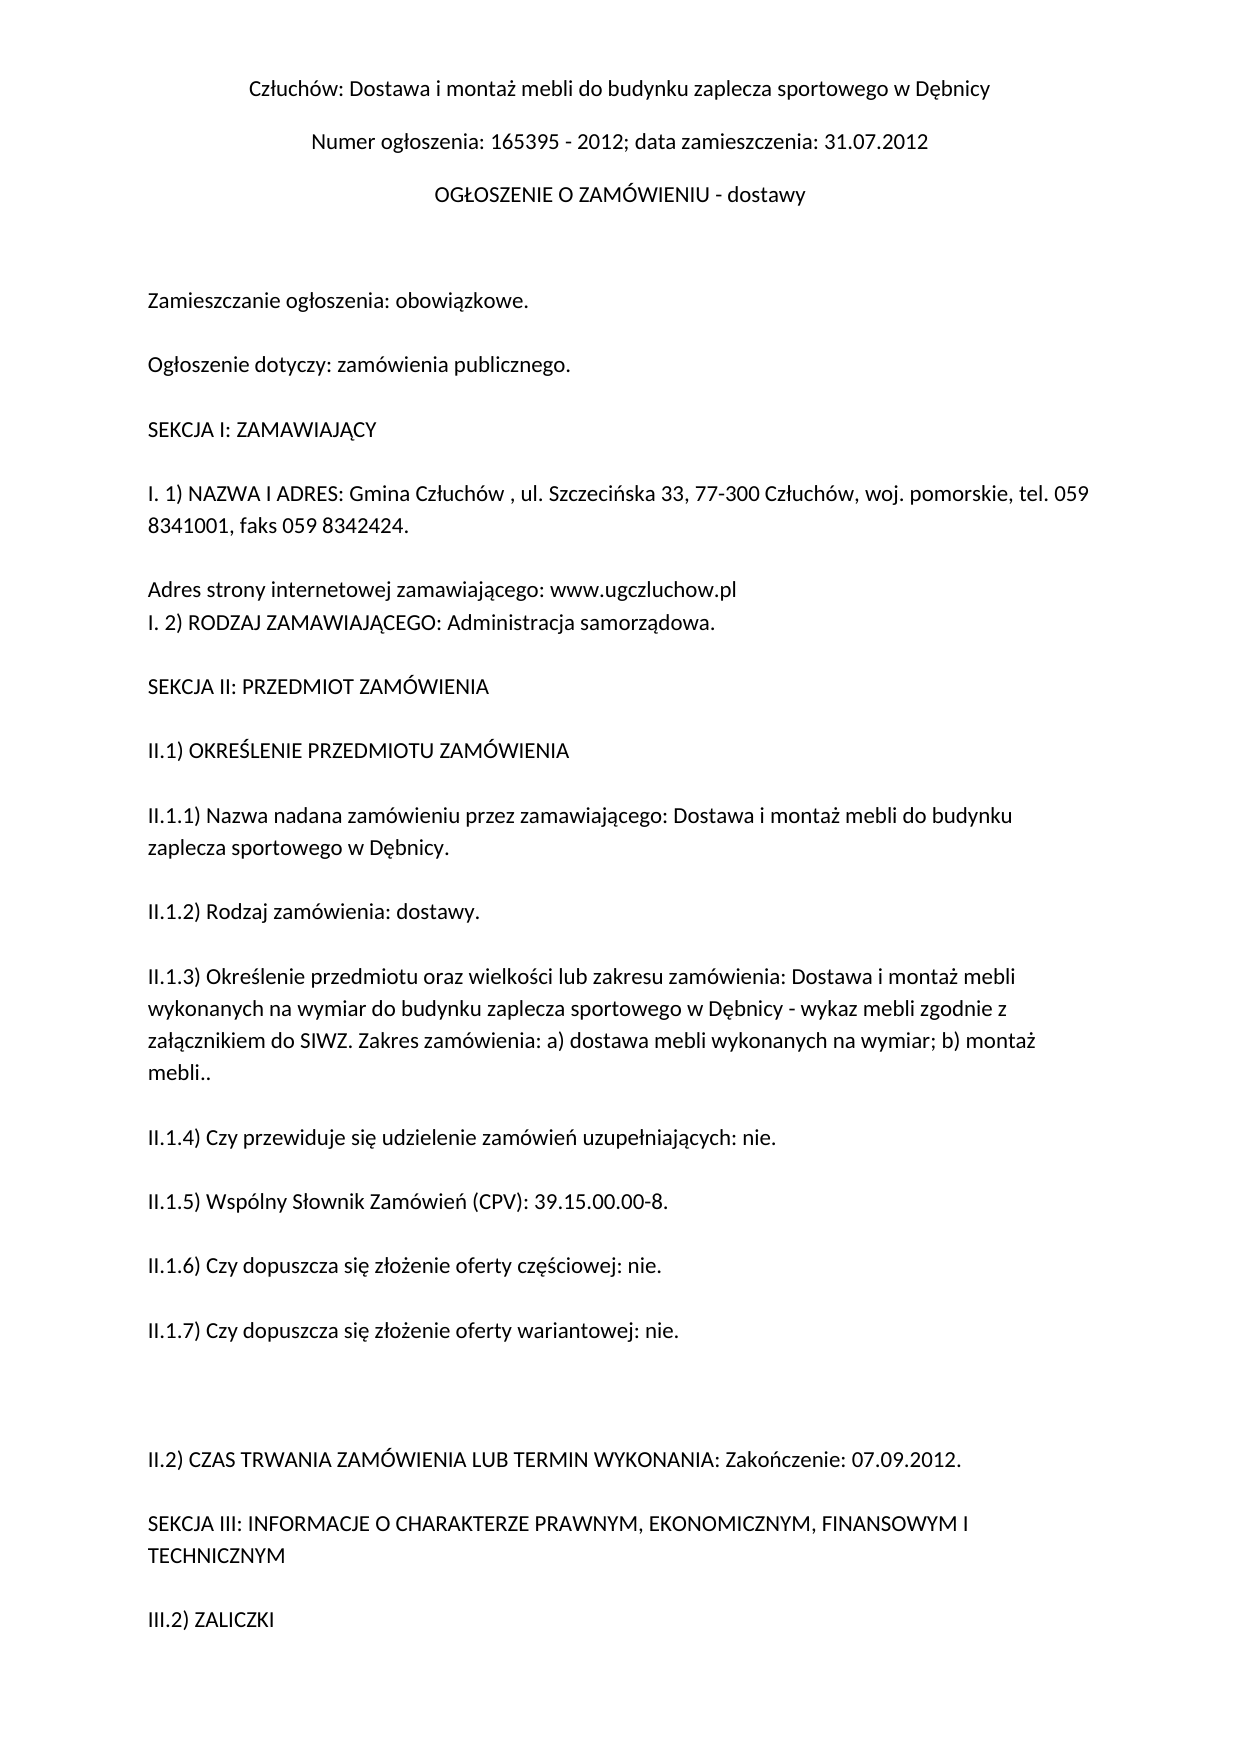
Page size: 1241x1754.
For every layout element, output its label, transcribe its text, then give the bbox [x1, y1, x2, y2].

text SEKCJA I: ZAMAWIAJĄCY [148, 415, 1093, 443]
text I. 1) NAZWA I ADRES: Gmina Człuchów , ul. Szczecińska 33, 77-300 Człuchów, woj. pomorskie, tel. 059 8341001, faks 059 8342424. [148, 479, 1093, 539]
text SEKCJA II: PRZEDMIOT ZAMÓWIENIA [148, 672, 1093, 700]
text II.1.4) Czy przewiduje się udzielenie zamówień uzupełniających: nie. [148, 1123, 1093, 1151]
text Człuchów: Dostawa i montaż mebli do budynku zaplecza sportowego w Dębnicy [148, 74, 1093, 102]
text SEKCJA III: INFORMACJE O CHARAKTERZE PRAWNYM, EKONOMICZNYM, FINANSOWYM I TECHNICZNYM [148, 1509, 1093, 1569]
text Numer ogłoszenia: 165395 - 2012; data zamieszczenia: 31.07.2012 [148, 127, 1093, 155]
text II.2) CZAS TRWANIA ZAMÓWIENIA LUB TERMIN WYKONANIA: Zakończenie: 07.09.2012. [148, 1445, 1093, 1473]
text III.2) ZALICZKI [148, 1606, 1093, 1634]
text II.1.6) Czy dopuszcza się złożenie oferty częściowej: nie. [148, 1252, 1093, 1279]
text Ogłoszenie dotyczy: zamówienia publicznego. [148, 350, 1093, 378]
text I. 2) RODZAJ ZAMAWIAJĄCEGO: Administracja samorządowa. [148, 608, 1093, 636]
text OGŁOSZENIE O ZAMÓWIENIU - dostawy [148, 180, 1093, 208]
text II.1.5) Wspólny Słownik Zamówień (CPV): 39.15.00.00-8. [148, 1187, 1093, 1215]
text Adres strony internetowej zamawiającego: www.ugczluchow.pl [148, 576, 1093, 604]
text II.1.1) Nazwa nadana zamówieniu przez zamawiającego: Dostawa i montaż mebli do budynku zaplecza sportowego w Dębnicy. [148, 801, 1093, 861]
text II.1) OKREŚLENIE PRZEDMIOTU ZAMÓWIENIA [148, 737, 1093, 764]
text Zamieszczanie ogłoszenia: obowiązkowe. [148, 286, 1093, 314]
text II.1.2) Rodzaj zamówienia: dostawy. [148, 897, 1093, 926]
text II.1.3) Określenie przedmiotu oraz wielkości lub zakresu zamówienia: Dostawa i montaż mebli wykonanych na wymiar do budynku zaplecza sportowego w Dębnicy - wykaz mebli zgodnie z załącznikiem do SIWZ. Zakres zamówienia: a) dostawa mebli wykonanych na wymiar; b) montaż mebli.. [148, 962, 1093, 1086]
text II.1.7) Czy dopuszcza się złożenie oferty wariantowej: nie. [148, 1316, 1093, 1344]
